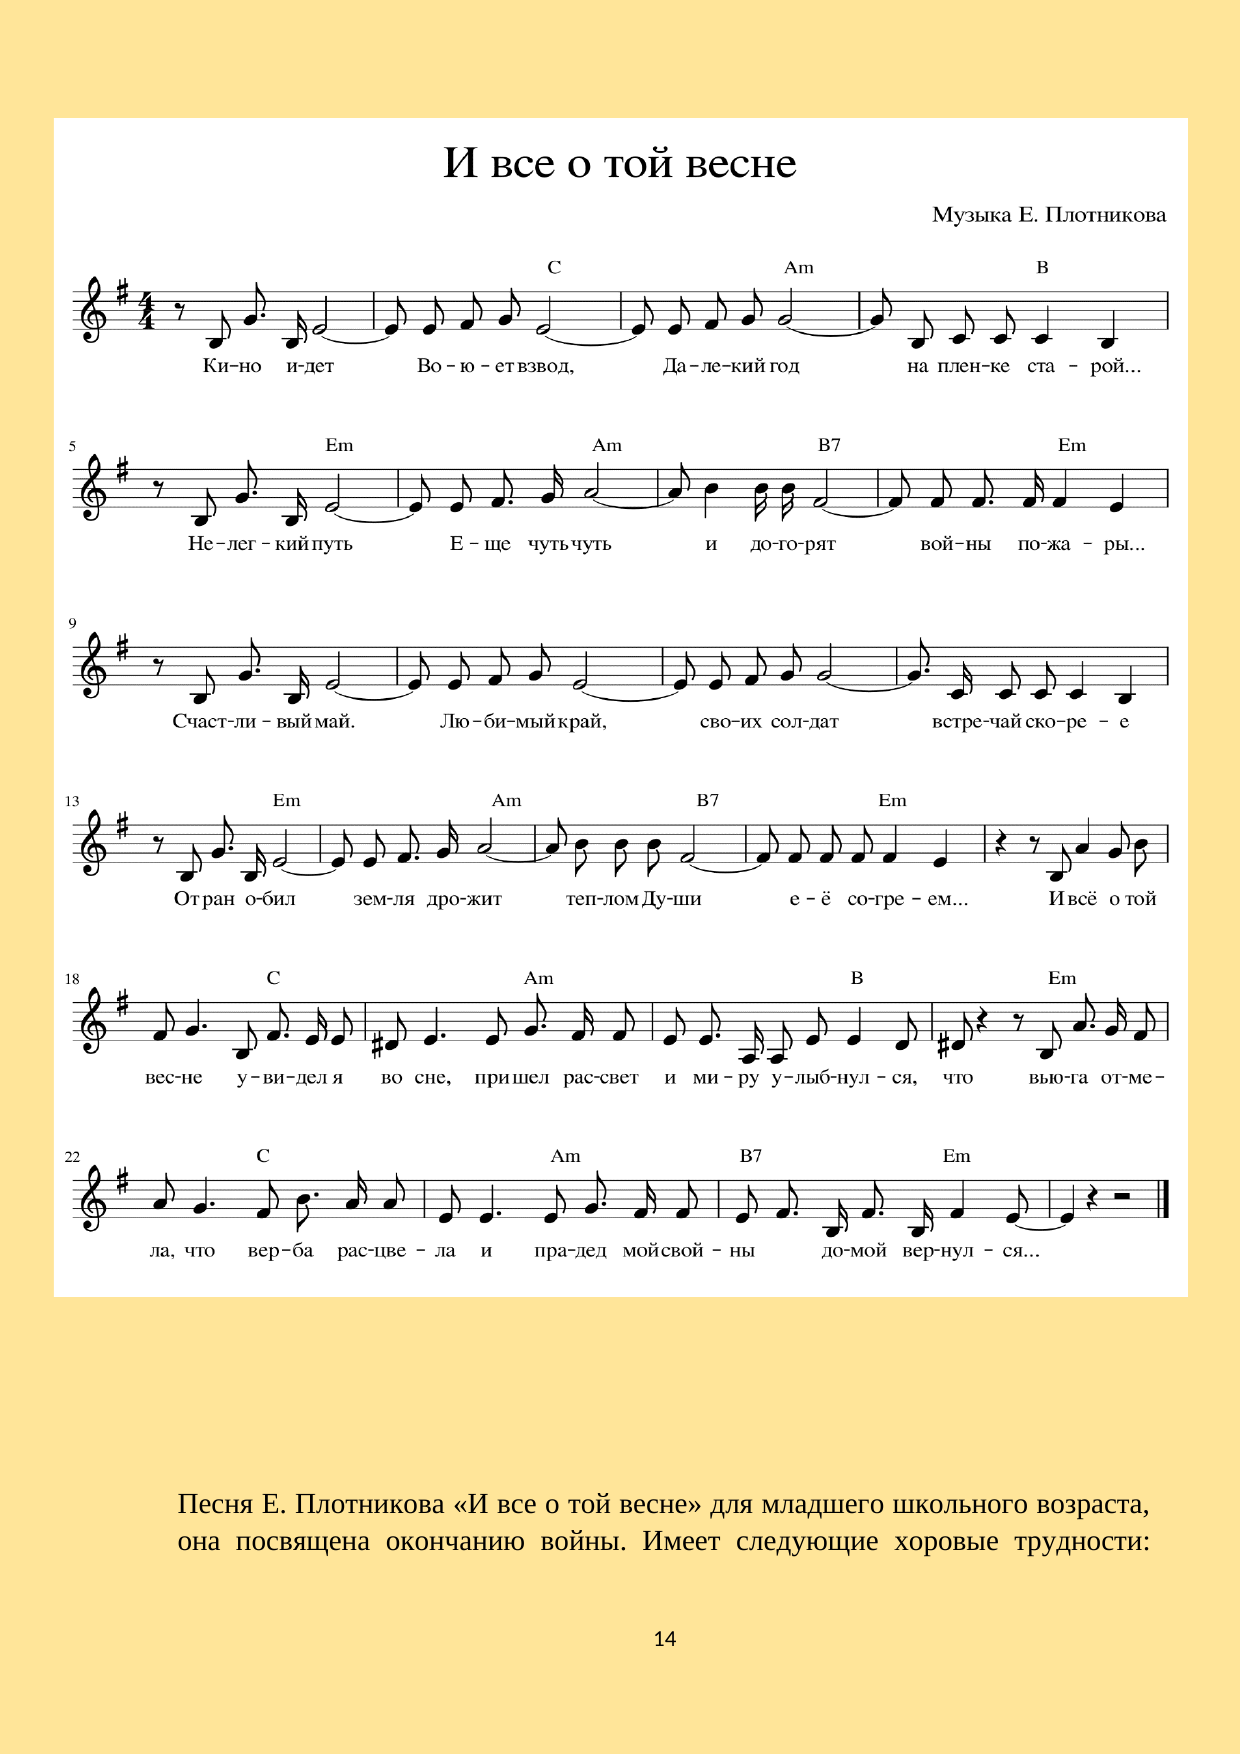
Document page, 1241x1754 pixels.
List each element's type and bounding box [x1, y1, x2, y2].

picture [53, 118, 1188, 1297]
text [177, 1487, 1152, 1556]
